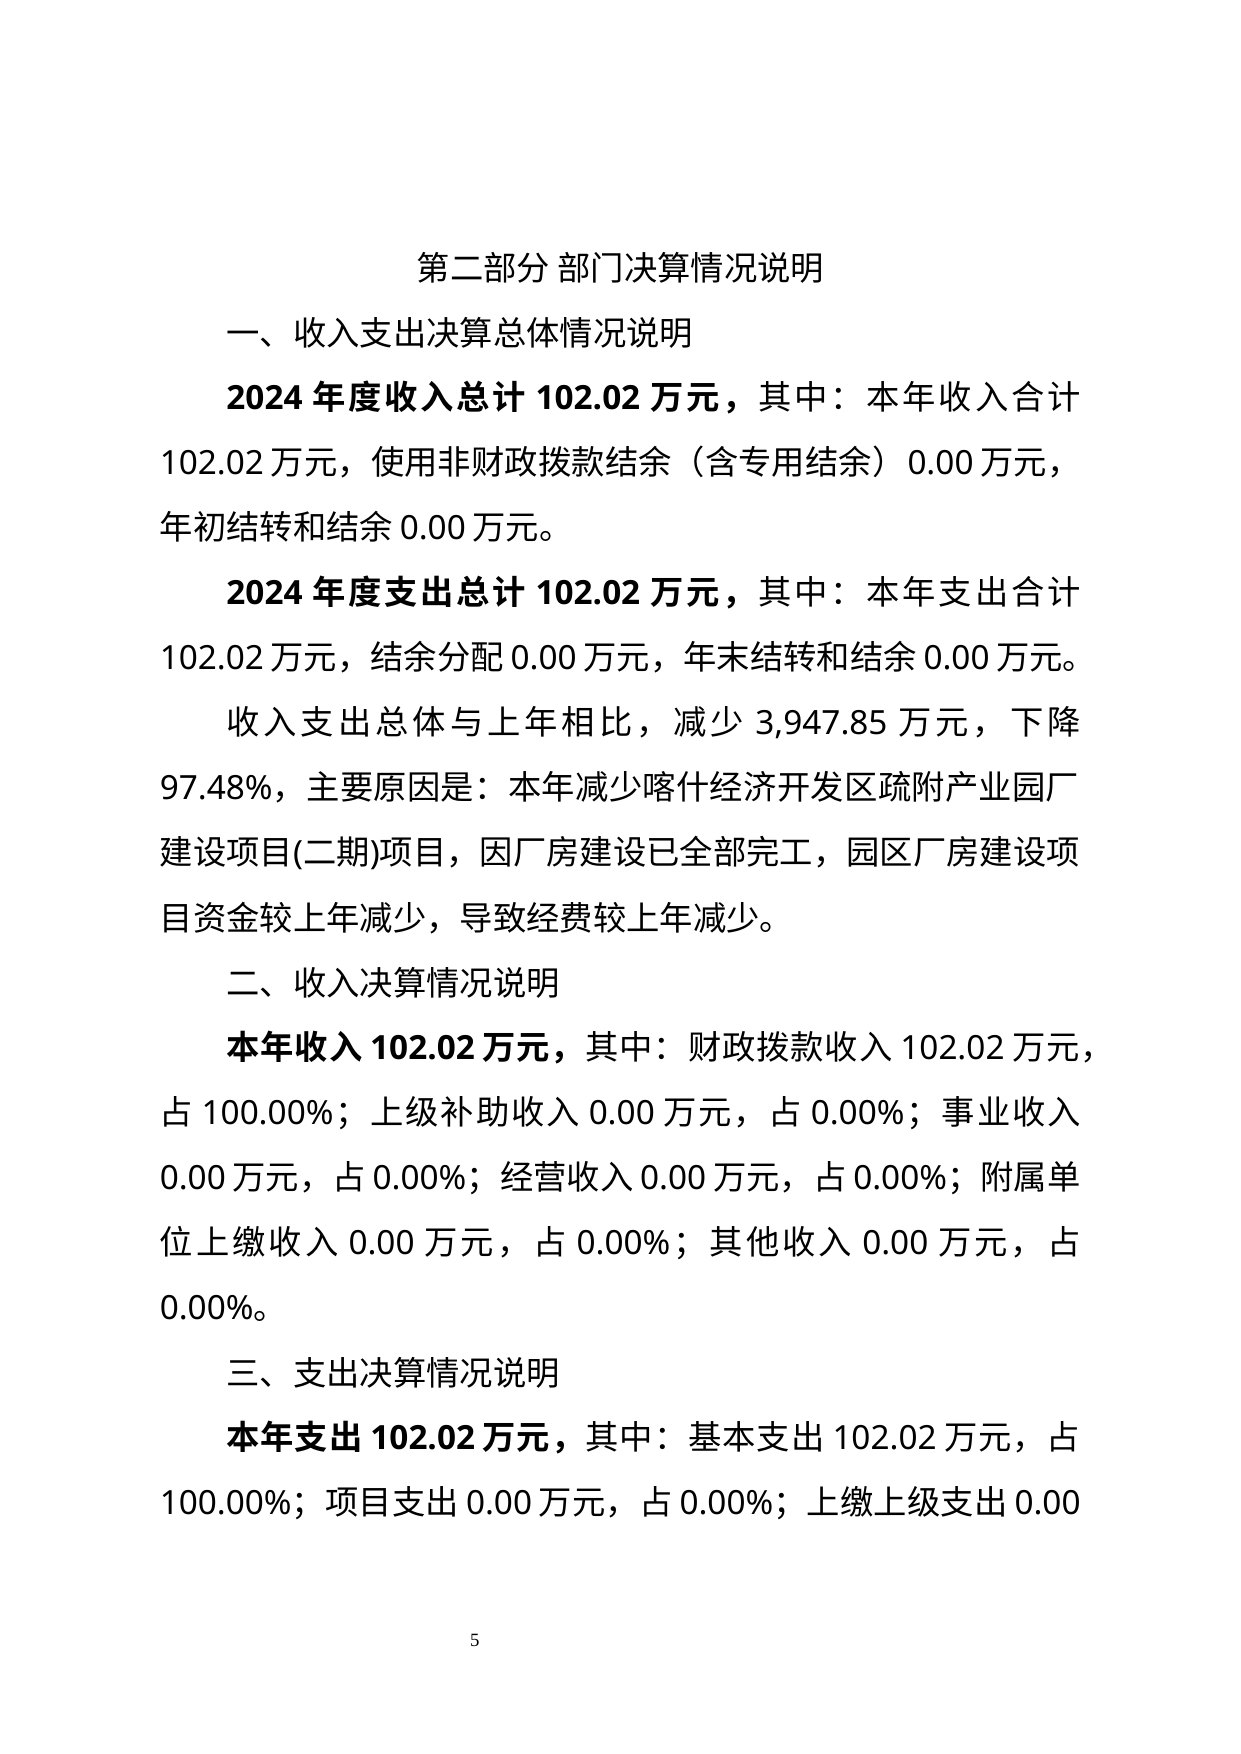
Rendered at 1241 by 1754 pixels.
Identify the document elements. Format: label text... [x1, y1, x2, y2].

text 2024年度收入总计102.02万元，其中：本年收入合计102.02万元，使用非财政拨款结余（含专用结余）0.00万元，年初结转和结余0.00万元。 [159, 363, 1081, 558]
text 二、收入决算情况说明 [159, 948, 1081, 1013]
text 本年收入102.02万元，其中：财政拨款收入102.02万元，占100.00%；上级补助收入0.00万元，占0.00%；事业收入0.00万元，占0.00%；经营收入0.00万元，占0.00%；附属单位上缴收入0.00万元，占0.00%；其他收入0.00万元，占0.00%。 [159, 1013, 1081, 1338]
text 一、收入支出决算总体情况说明 [159, 298, 1081, 363]
text 三、支出决算情况说明 [159, 1338, 1081, 1403]
text 2024年度支出总计102.02万元，其中：本年支出合计102.02万元，结余分配0.00万元，年末结转和结余0.00万元。 [159, 558, 1081, 688]
text 第二部分 部门决算情况说明 [159, 233, 1081, 298]
text 收入支出总体与上年相比，减少3,947.85万元，下降97.48%，主要原因是：本年减少喀什经济开发区疏附产业园厂建设项目(二期)项目，因厂房建设已全部完工，园区厂房建设项目资金较上年减少，导致经费较上年减少。 [159, 688, 1081, 948]
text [159, 1403, 1081, 1533]
